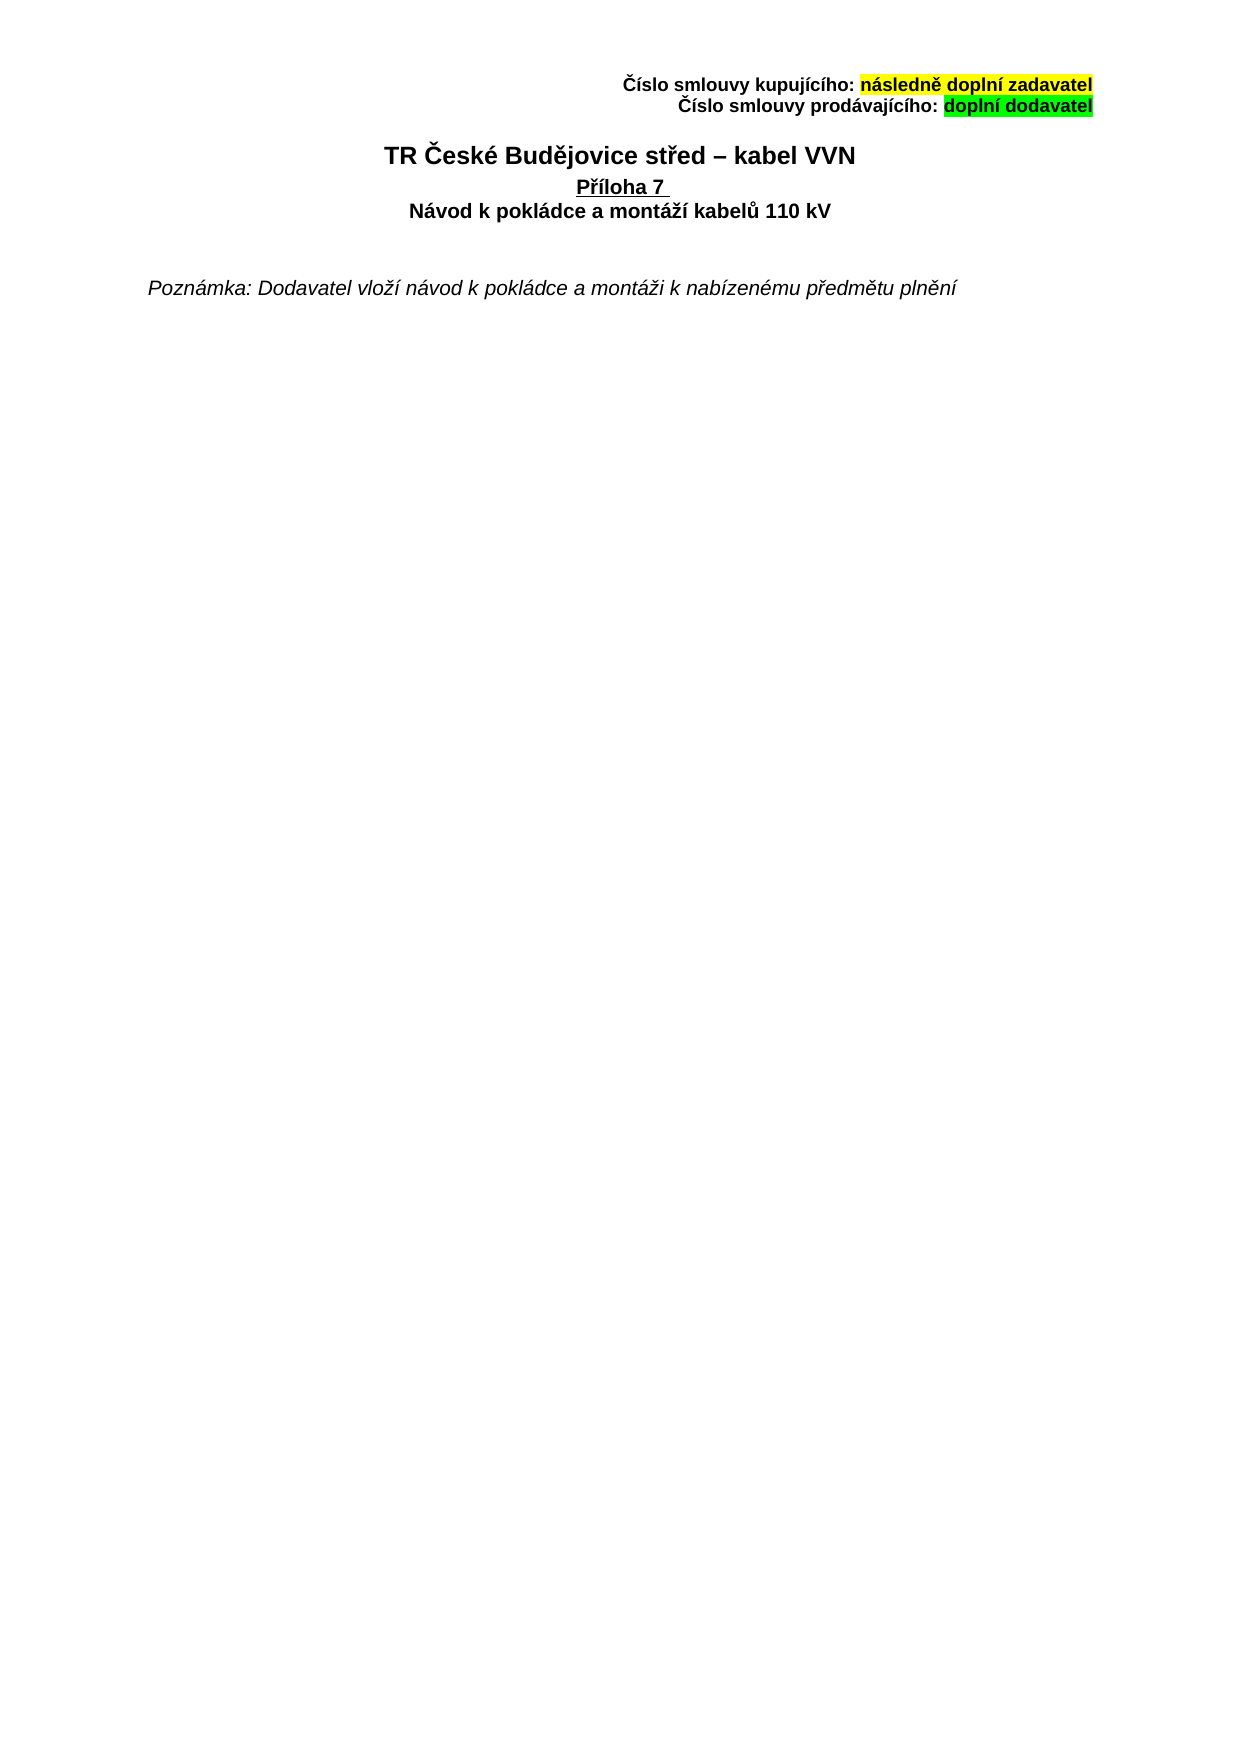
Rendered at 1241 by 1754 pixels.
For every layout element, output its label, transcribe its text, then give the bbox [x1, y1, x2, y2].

text Poznámka: Dodavatel vloží návod k pokládce a montáži k nabízenému předmětu plnění [148, 276, 1093, 300]
